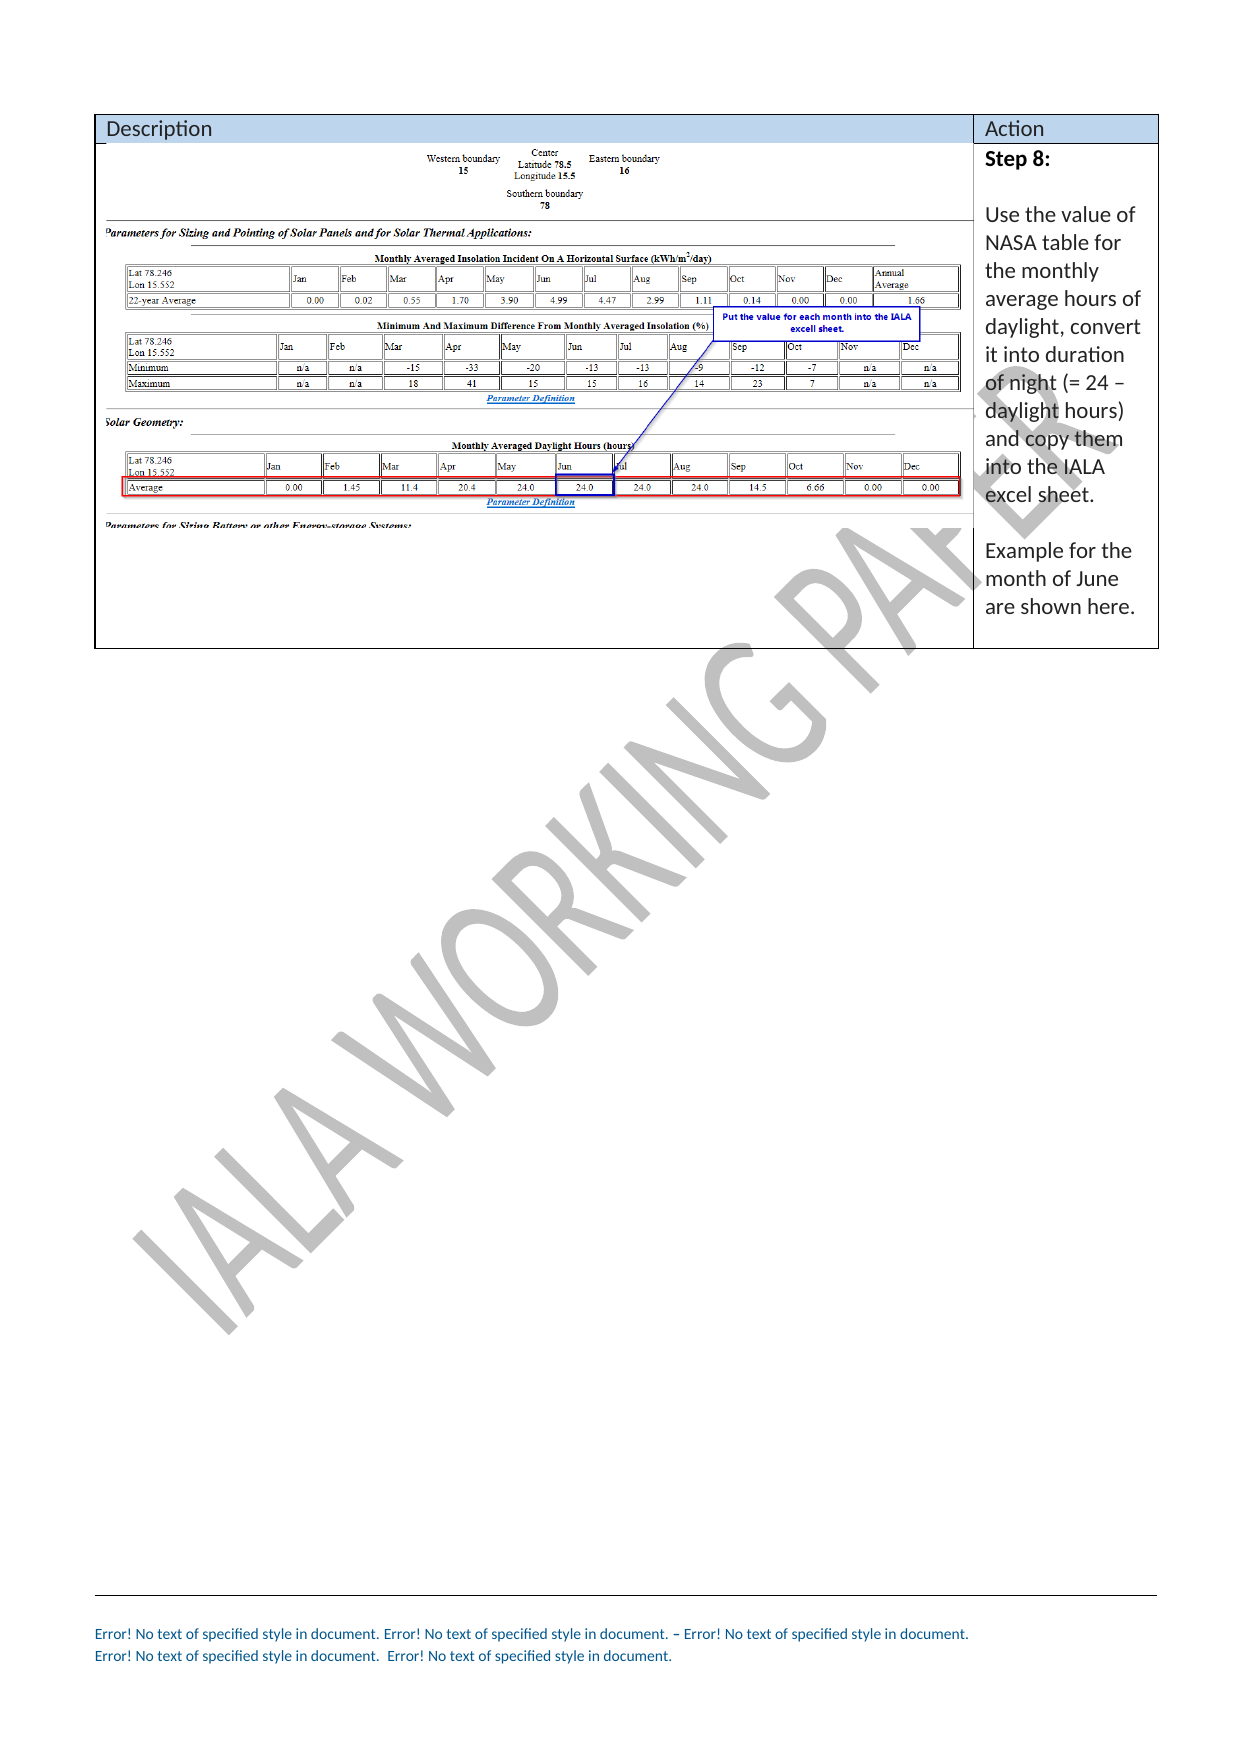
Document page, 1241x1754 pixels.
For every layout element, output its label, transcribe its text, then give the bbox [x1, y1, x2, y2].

picture [106, 143, 974, 528]
table_header Action [974, 115, 1158, 143]
table_cell Step 8: Use the value of NASA table for the monthly average hours of daylight, convert it into duration of night (= 24 – daylight hours) and copy them into the IALA excel sheet. Example for the month of June are shown here. [974, 144, 1158, 648]
table_cell [96, 144, 973, 648]
table_header Description [96, 115, 973, 143]
